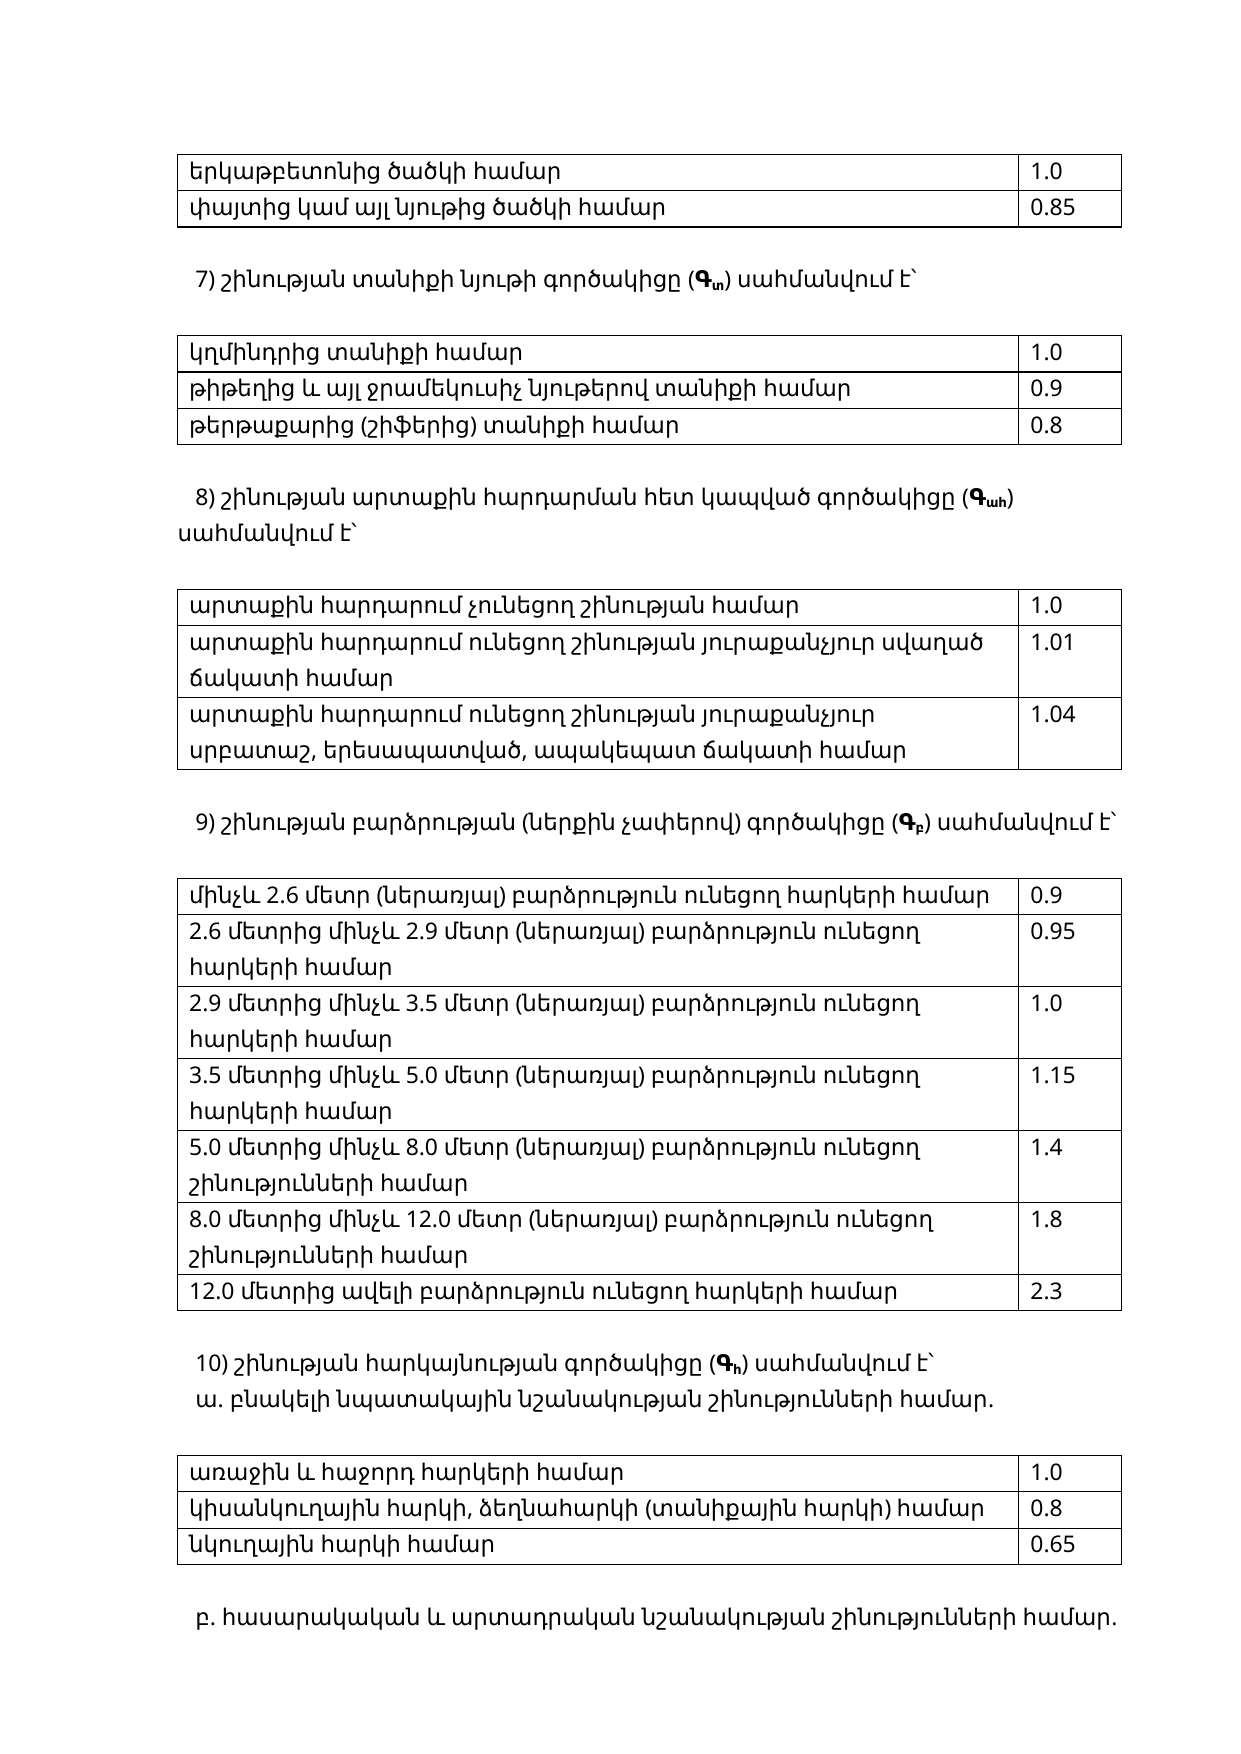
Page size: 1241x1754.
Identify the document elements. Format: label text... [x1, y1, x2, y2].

table_cell արտաքին հարդարում ունեցող շինության յուրաքանչյուր սվաղած ճակատի համար [178, 626, 1018, 697]
text բ. հասարակական և արտադրական նշանակության շինությունների համար. [177, 1601, 1122, 1632]
table_header 1.0 [1019, 336, 1121, 371]
text 7) շինության տանիքի նյութի գործակիցը (Գտ) սահմանվում է՝ [177, 263, 1122, 294]
table_cell թիթեղից և այլ ջրամեկուսիչ նյութերով տանիքի համար [178, 373, 1018, 407]
table_cell 0.95 [1019, 915, 1121, 986]
table_cell 8.0 մետրից մինչև 12.0 մետր (ներառյալ) բարձրություն ունեցող շինությունների համար [178, 1203, 1018, 1274]
table_cell 0.85 [1019, 191, 1121, 226]
text ա. բնակելի նպատակային նշանակության շինությունների համար. [177, 1383, 1122, 1414]
table_header առաջին և հաջորդ հարկերի համար [178, 1456, 1018, 1491]
table_cell կիսանկուղային հարկի, ձեղնահարկի (տանիքային հարկի) համար [178, 1492, 1018, 1527]
table_cell 3.5 մետրից մինչև 5.0 մետր (ներառյալ) բարձրություն ունեցող հարկերի համար [178, 1059, 1018, 1130]
table_header երկաթբետոնից ծածկի համար [178, 155, 1018, 190]
table_cell արտաքին հարդարում ունեցող շինության յուրաքանչյուր սրբատաշ, երեսապատված, ապակեպատ ճակատի համար [178, 698, 1018, 769]
table_cell 2.3 [1019, 1275, 1121, 1310]
table_cell 2.9 մետրից մինչև 3.5 մետր (ներառյալ) բարձրություն ունեցող հարկերի համար [178, 987, 1018, 1058]
table_cell 1.0 [1019, 987, 1121, 1058]
table_cell 12.0 մետրից ավելի բարձրություն ունեցող հարկերի համար [178, 1275, 1018, 1310]
table_cell 1.8 [1019, 1203, 1121, 1274]
table_cell 1.04 [1019, 698, 1121, 769]
text 8) շինության արտաքին հարդարման հետ կապված գործակիցը (Գահ) սահմանվում է՝ [177, 481, 1122, 548]
table_cell 0.9 [1019, 373, 1121, 407]
table_cell փայտից կամ այլ նյութից ծածկի համար [178, 191, 1018, 226]
table_cell 0.8 [1019, 409, 1121, 444]
table_cell 1.15 [1019, 1059, 1121, 1130]
table_cell 0.65 [1019, 1529, 1121, 1563]
table_header 1.0 [1019, 1456, 1121, 1491]
table_cell 0.8 [1019, 1492, 1121, 1527]
table_cell 2.6 մետրից մինչև 2.9 մետր (ներառյալ) բարձրություն ունեցող հարկերի համար [178, 915, 1018, 986]
text 9) շինության բարձրության (ներքին չափերով) գործակիցը (Գբ) սահմանվում է՝ [177, 806, 1122, 837]
table_cell 5.0 մետրից մինչև 8.0 մետր (ներառյալ) բարձրություն ունեցող շինությունների համար [178, 1131, 1018, 1202]
table_header կղմինդրից տանիքի համար [178, 336, 1018, 371]
text 10) շինության հարկայնության գործակիցը (Գհ) սահմանվում է՝ [177, 1347, 1122, 1378]
table_cell նկուղային հարկի համար [178, 1529, 1018, 1563]
table_header մինչև 2.6 մետր (ներառյալ) բարձրություն ունեցող հարկերի համար [178, 879, 1018, 914]
table_header 0.9 [1019, 879, 1121, 914]
table_cell 1.4 [1019, 1131, 1121, 1202]
table_header արտաքին հարդարում չունեցող շինության համար [178, 590, 1018, 624]
table_header 1.0 [1019, 155, 1121, 190]
table_cell 1.01 [1019, 626, 1121, 697]
table_cell թերթաքարից (շիֆերից) տանիքի համար [178, 409, 1018, 444]
table_header 1.0 [1019, 590, 1121, 624]
